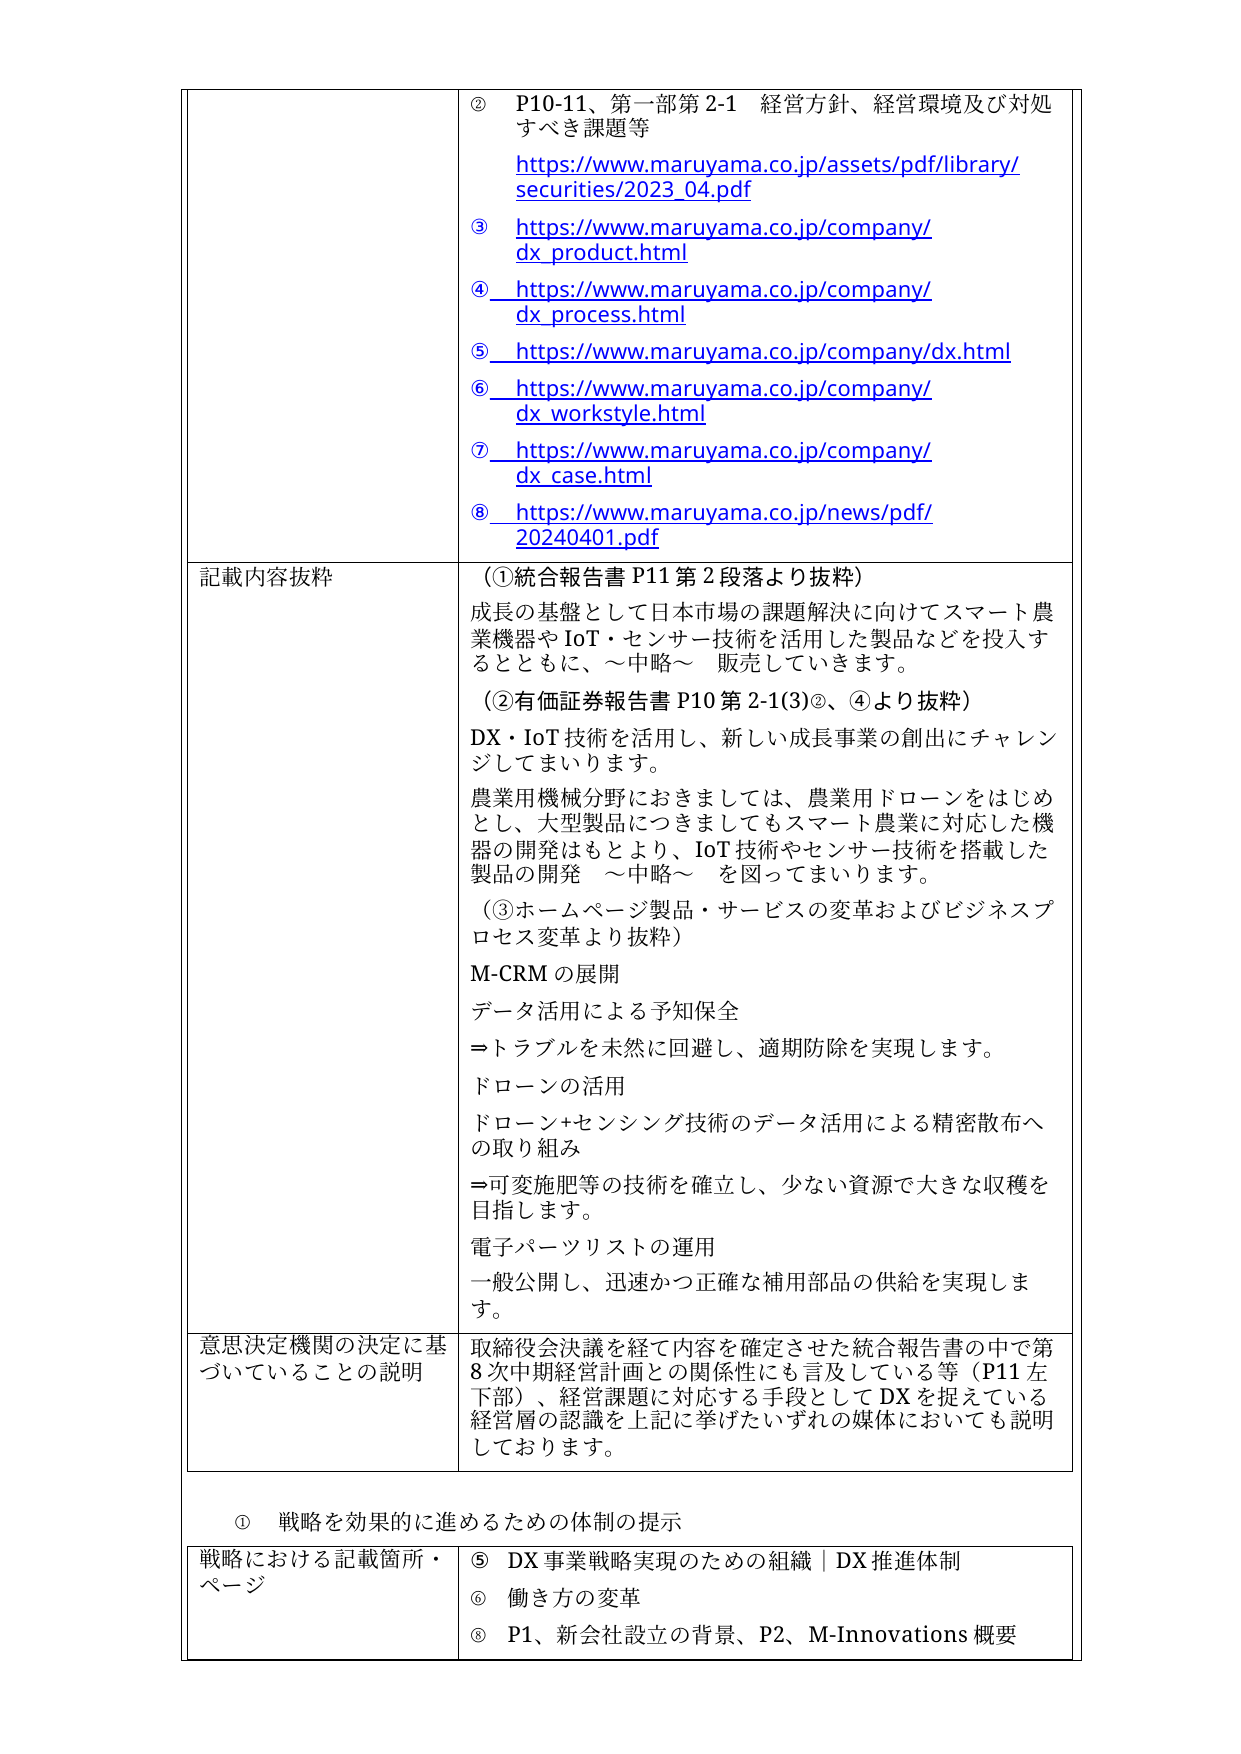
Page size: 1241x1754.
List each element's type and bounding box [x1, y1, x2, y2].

table_cell [182, 90, 1081, 1660]
